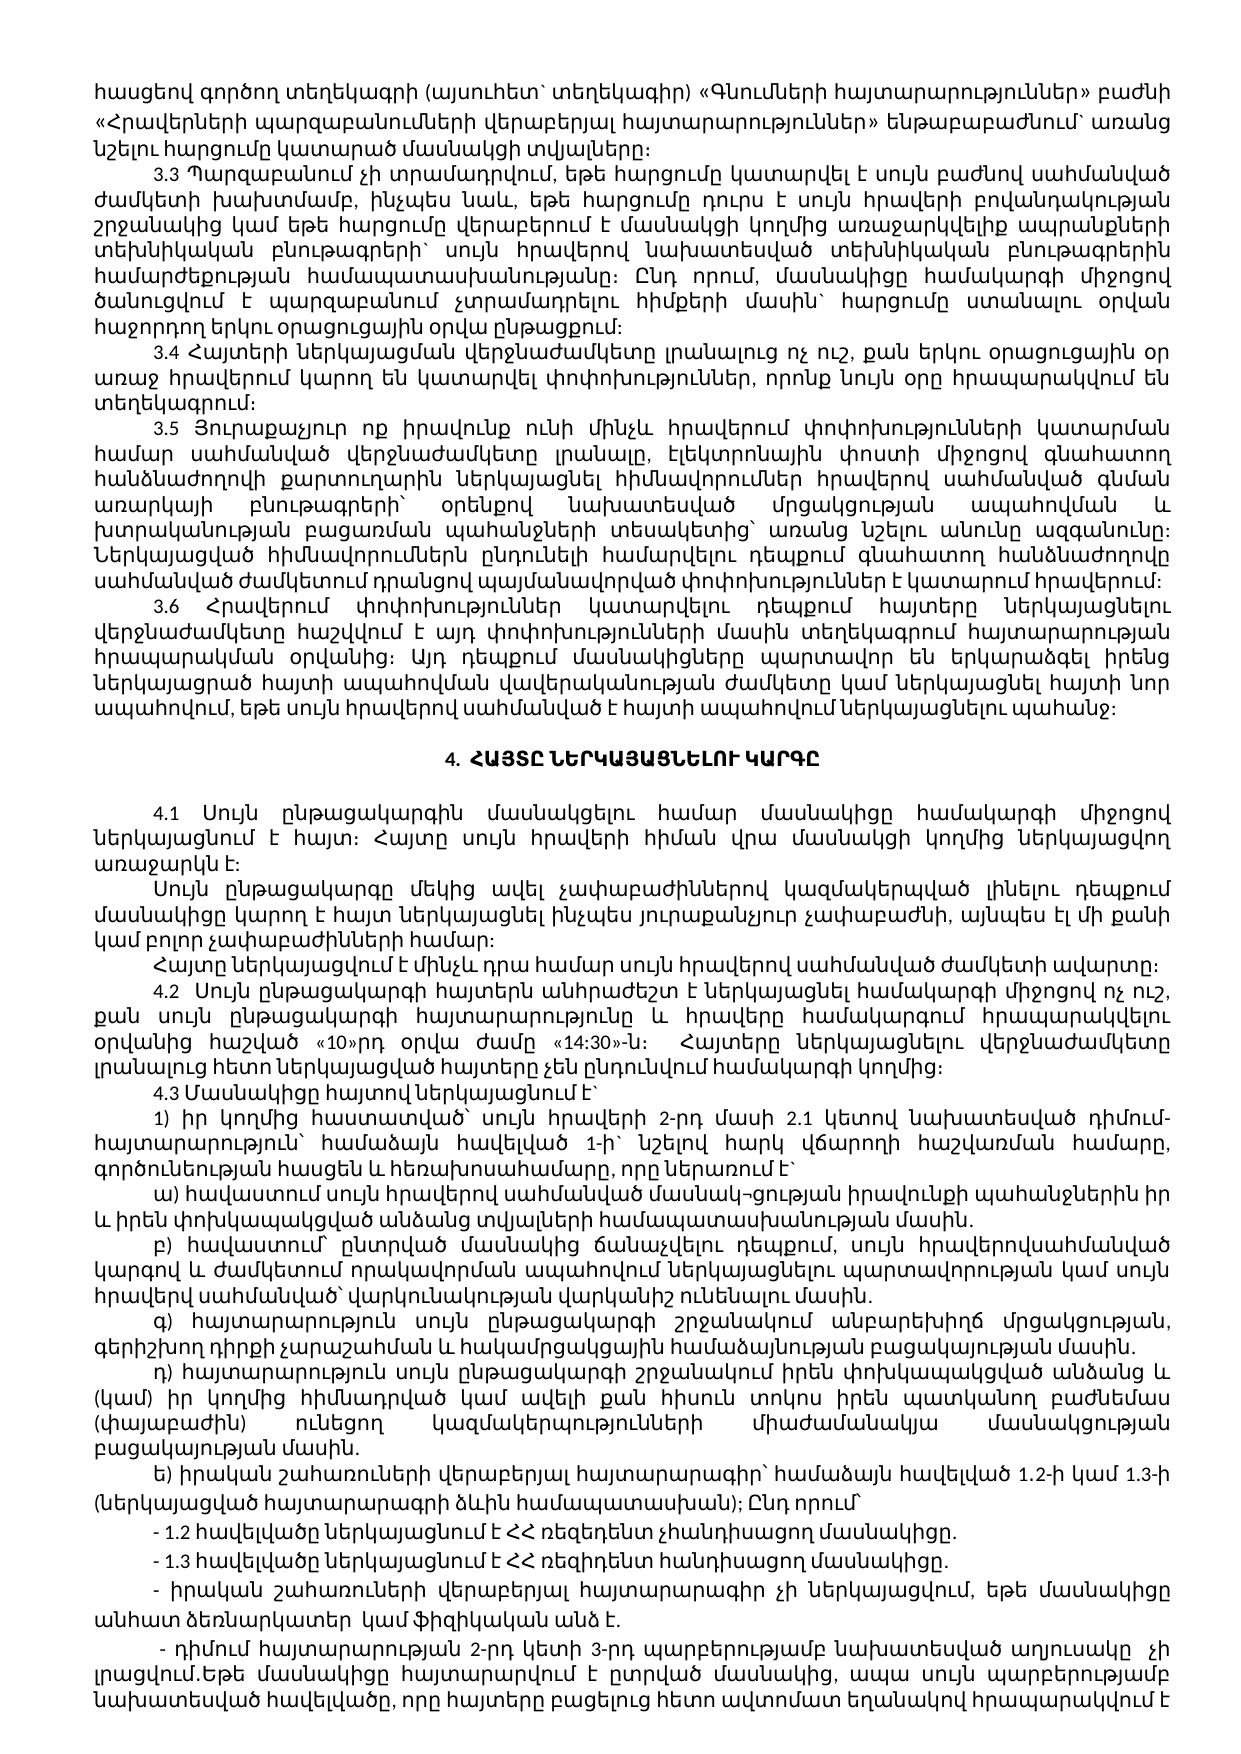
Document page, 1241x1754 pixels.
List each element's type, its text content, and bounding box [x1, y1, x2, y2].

text 3.4 Հայտերի ներկայացման վերջնաժամկետը լրանալուց ոչ ուշ, քան երկու օրացուցային օր առաջ հրավերում կարող են կատարվել փոփոխություններ, որոնք նույն օրը հրապարակվում են տեղեկագրում։ [94, 339, 1171, 416]
text - իրական շահառուների վերաբերյալ հայտարարագիր չի ներկայացվում, եթե մասնակիցը անհատ ձեռնարկատեր կամ ֆիզիկական անձ է. [94, 1578, 1171, 1632]
text - 1.3 հավելվածը ներկայացնում է ՀՀ ռեզիդենտ հանդիսացող մասնակիցը. [94, 1548, 1171, 1574]
text Հայտը ներկայացվում է մինչև դրա համար սույն հրավերով սահմանված ժամկետի ավարտը։ [94, 953, 1171, 978]
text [94, 1636, 1171, 1712]
text 1) իր կողմից հաստատված՝ սույն հրավերի 2-րդ մասի 2.1 կետով նախատեսված դիմում-հայտարարություն՝ համաձայն հավելված 1-ի` նշելով հարկ վճարողի հաշվառման համարը, գործունեության հասցեն և հեռախոսահամարը, որը ներառում է` [94, 1105, 1171, 1181]
text ե) իրական շահառուների վերաբերյալ հայտարարագիր՝ համաձայն հավելված 1․2-ի կամ 1.3-ի (ներկայացված հայտարարագրի ձևին համապատասխան); Ընդ որում՝ [94, 1461, 1171, 1516]
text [94, 75, 1171, 161]
text դ) հայտարարություն սույն ընթացակարգի շրջանակում իրեն փոխկապակցված անձանց և (կամ) իր կողմից հիմնադրված կամ ավելի քան հիսուն տոկոս իրեն պատկանող բաժնեմաս (փայաբաժին) ունեցող կազմակերպությունների միաժամանակյա մասնակցության բացակայության մասին. [94, 1359, 1171, 1461]
text 4.3 Մասնակիցը հայտով ներկայացնում է` [94, 1080, 1171, 1105]
text գ) հայտարարություն սույն ընթացակարգի շրջանակում անբարեխիղճ մրցակցության, գերիշխող դիրքի չարաշահման և հակամրցակցային համաձայնության բացակայության մասին. [94, 1308, 1171, 1359]
text ա) հավաստում սույն հրավերով սահմանված մասնակ¬ցության իրավունքի պահանջներին իր և իրեն փոխկապակցված անձանց տվյալների համապատասխանության մասին. [94, 1181, 1171, 1232]
text բ) հավաստում՝ ընտրված մասնակից ճանաչվելու դեպքում, սույն հրավերովսահմանված կարգով և ժամկետում որակավորման ապահովում ներկայացնելու պարտավորության կամ սույն հրավերվ սահմանված՝ վարկունակության վարկանիշ ունենալու մասին. [94, 1232, 1171, 1308]
text - 1.2 հավելվածը ներկայացնում է ՀՀ ռեզեդենտ չհանդիսացող մասնակիցը. [94, 1519, 1171, 1545]
text 4.1 Սույն ընթացակարգին մասնակցելու համար մասնակիցը համակարգի միջոցով ներկայացնում է հայտ։ Հայտը սույն հրավերի հիման վրա մասնակցի կողմից ներկայացվող առաջարկն է: [94, 800, 1171, 876]
text 4. ՀԱՅՏԸ ՆԵՐԿԱՅԱՑՆԵԼՈՒ ԿԱՐԳԸ [94, 746, 1171, 771]
text Սույն ընթացակարգը մեկից ավել չափաբաժիններով կազմակերպված լինելու դեպքում մասնակիցը կարող է հայտ ներկայացնել ինչպես յուրաքանչյուր չափաբաժնի, այնպես էլ մի քանի կամ բոլոր չափաբաժինների համար: [94, 876, 1171, 953]
text 3.3 Պարզաբանում չի տրամադրվում, եթե հարցումը կատարվել է սույն բաժնով սահմանված ժամկետի խախտմամբ, ինչպես նաև, եթե հարցումը դուրս է սույն հրավերի բովանդակության շրջանակից կամ եթե հարցումը վերաբերում է մասնակցի կողմից առաջարկվելիք ապրանքների տեխնիկական բնութագրերի` սույն հրավերով նախատեսված տեխնիկական բնութագրերին համարժեքության համապատասխանությանը։ Ընդ որում, մասնակիցը համակարգի միջոցով ծանուցվում է պարզաբանում չտրամադրելու հիմքերի մասին` հարցումը ստանալու օրվան հաջորդող երկու օրացուցային օրվա ընթացքում: [94, 161, 1171, 339]
text 3.5 Յուրաքաչյուր ոք իրավունք ունի մինչև հրավերում փոփոխությունների կատարման համար սահմանված վերջնաժամկետը լրանալը, էլեկտրոնային փոստի միջոցով գնահատող հանձնաժողովի քարտուղարին ներկայացնել հիմնավորումներ հրավերով սահմանված գնման առարկայի բնութագրերի՝ օրենքով նախատեսված մրցակցության ապահովման և խտրականության բացառման պահանջների տեսակետից՝ առանց նշելու անունը ազգանունը: Ներկայացված հիմնավորումներն ընդունելի համարվելու դեպքում գնահատող հանձնաժողովը սահմանված ժամկետում դրանցով պայմանավորված փոփոխություններ է կատարում հրավերում: [94, 416, 1171, 593]
text 4.2 Սույն ընթացակարգի հայտերն անհրաժեշտ է ներկայացնել համակարգի միջոցով ոչ ուշ, քան սույն ընթացակարգի հայտարարությունը և հրավերը համակարգում հրապարակվելու օրվանից հաշված «10»րդ օրվա ժամը «14:30»-ն։ Հայտերը ներկայացնելու վերջնաժամկետը լրանալուց հետո ներկայացված հայտերը չեն ընդունվում համակարգի կողմից։ [94, 978, 1171, 1080]
text 3.6 Հրավերում փոփոխություններ կատարվելու դեպքում հայտերը ներկայացնելու վերջնաժամկետը հաշվվում է այդ փոփոխությունների մասին տեղեկագրում հայտարարության հրապարակման օրվանից։ Այդ դեպքում մասնակիցները պարտավոր են երկարաձգել իրենց ներկայացրած հայտի ապահովման վավերականության ժամկետը կամ ներկայացնել հայտի նոր ապահովում, եթե սույն հրավերով սահմանված է հայտի ապահովում ներկայացնելու պահանջ: [94, 593, 1171, 721]
